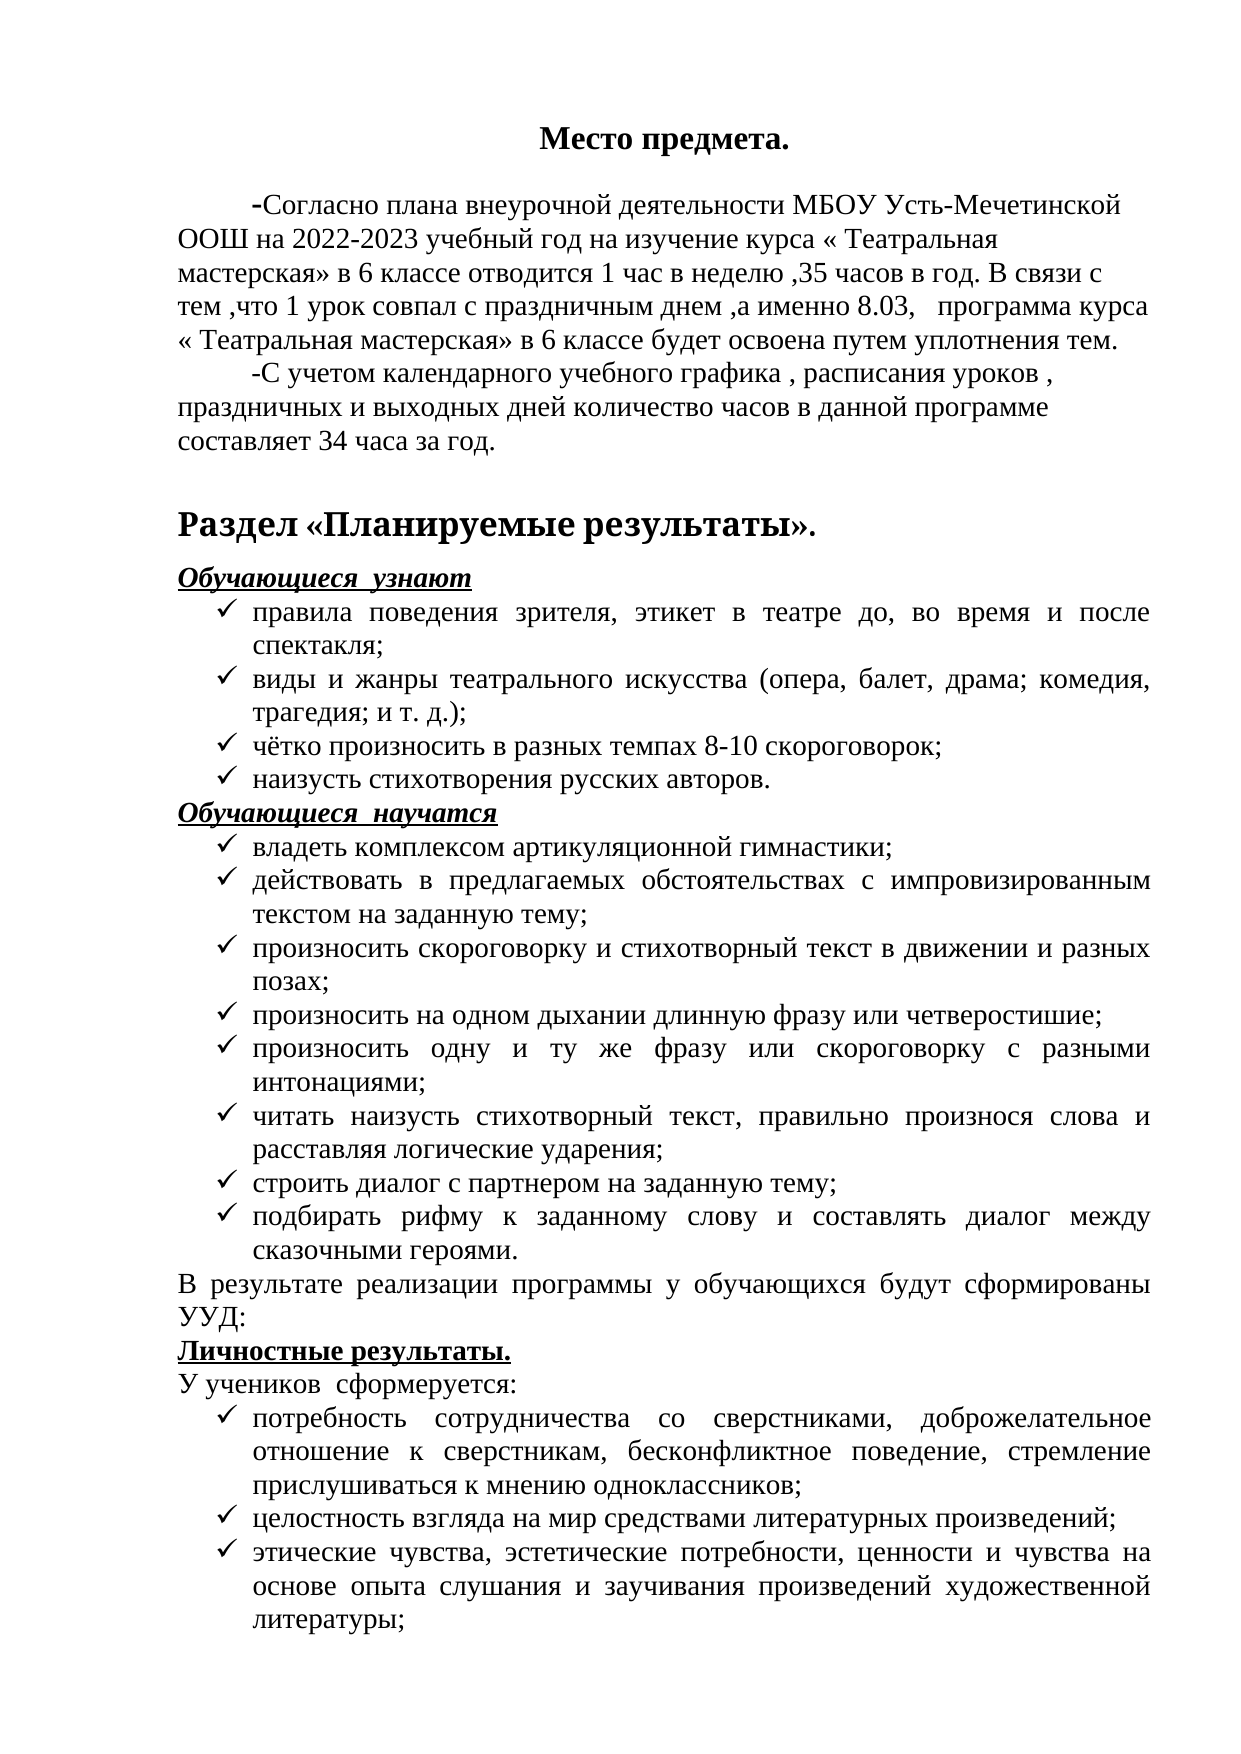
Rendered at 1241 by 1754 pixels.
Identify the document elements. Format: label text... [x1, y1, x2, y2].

text Раздел «Планируемые результаты». [177, 506, 1152, 545]
list читать наизусть стихотворный текст, правильно произнося слова и расставляя логические ударения; [215, 1098, 1152, 1165]
text Обучающиеся научатся [177, 795, 1152, 829]
list подбирать рифму к заданному слову и составлять диалог между сказочными героями. [215, 1198, 1152, 1266]
list виды и жанры театрального искусства (опера, балет, драма; комедия, трагедия; и т. д.); [215, 661, 1152, 728]
list этические чувства, эстетические потребности, ценности и чувства на основе опыта слушания и заучивания произведений художественной литературы; [215, 1534, 1152, 1635]
list владеть комплексом артикуляционной гимнастики; [215, 829, 1152, 862]
text Обучающиеся узнают [177, 560, 1152, 594]
text Личностные результаты. [177, 1333, 1152, 1366]
text -Согласно плана внеурочной деятельности МБОУ Усть-Мечетинской ООШ на 2022-2023 учебный год на изучение курса « Театральная мастерская» в 6 классе отводится 1 час в неделю ,35 часов в год. В связи с тем ,что 1 урок совпал с праздничным днем ,а именно 8.03, программа курса « Театральная мастерская» в 6 классе будет освоена путем уплотнения тем. [177, 183, 1152, 356]
text -С учетом календарного учебного графика , расписания уроков , праздничных и выходных дней количество часов в данной программе составляет 34 часа за год. [177, 356, 1152, 456]
list целостность взгляда на мир средствами литературных произведений; [215, 1501, 1152, 1534]
list потребность сотрудничества со сверстниками, доброжелательное отношение к сверстникам, бесконфликтное поведение, стремление прислушиваться к мнению одноклассников; [215, 1400, 1152, 1501]
text В результате реализации программы у обучающихся будут сформированы УУД: [177, 1266, 1152, 1333]
list наизусть стихотворения русских авторов. [215, 762, 1152, 795]
list строить диалог с партнером на заданную тему; [215, 1165, 1152, 1198]
text Место предмета. [177, 118, 1152, 156]
list произносить скороговорку и стихотворный текст в движении и разных позах; [215, 930, 1152, 997]
list произносить одну и ту же фразу или скороговорку с разными интонациями; [215, 1031, 1152, 1098]
list действовать в предлагаемых обстоятельствах с импровизированным текстом на заданную тему; [215, 862, 1152, 930]
text У учеников сформеруется: [177, 1366, 1152, 1400]
list правила поведения зрителя, этикет в театре до, во время и после спектакля; [215, 594, 1152, 661]
list чётко произносить в разных темпах 8-10 скороговорок; [215, 728, 1152, 762]
list произносить на одном дыхании длинную фразу или четверостишие; [215, 997, 1152, 1031]
